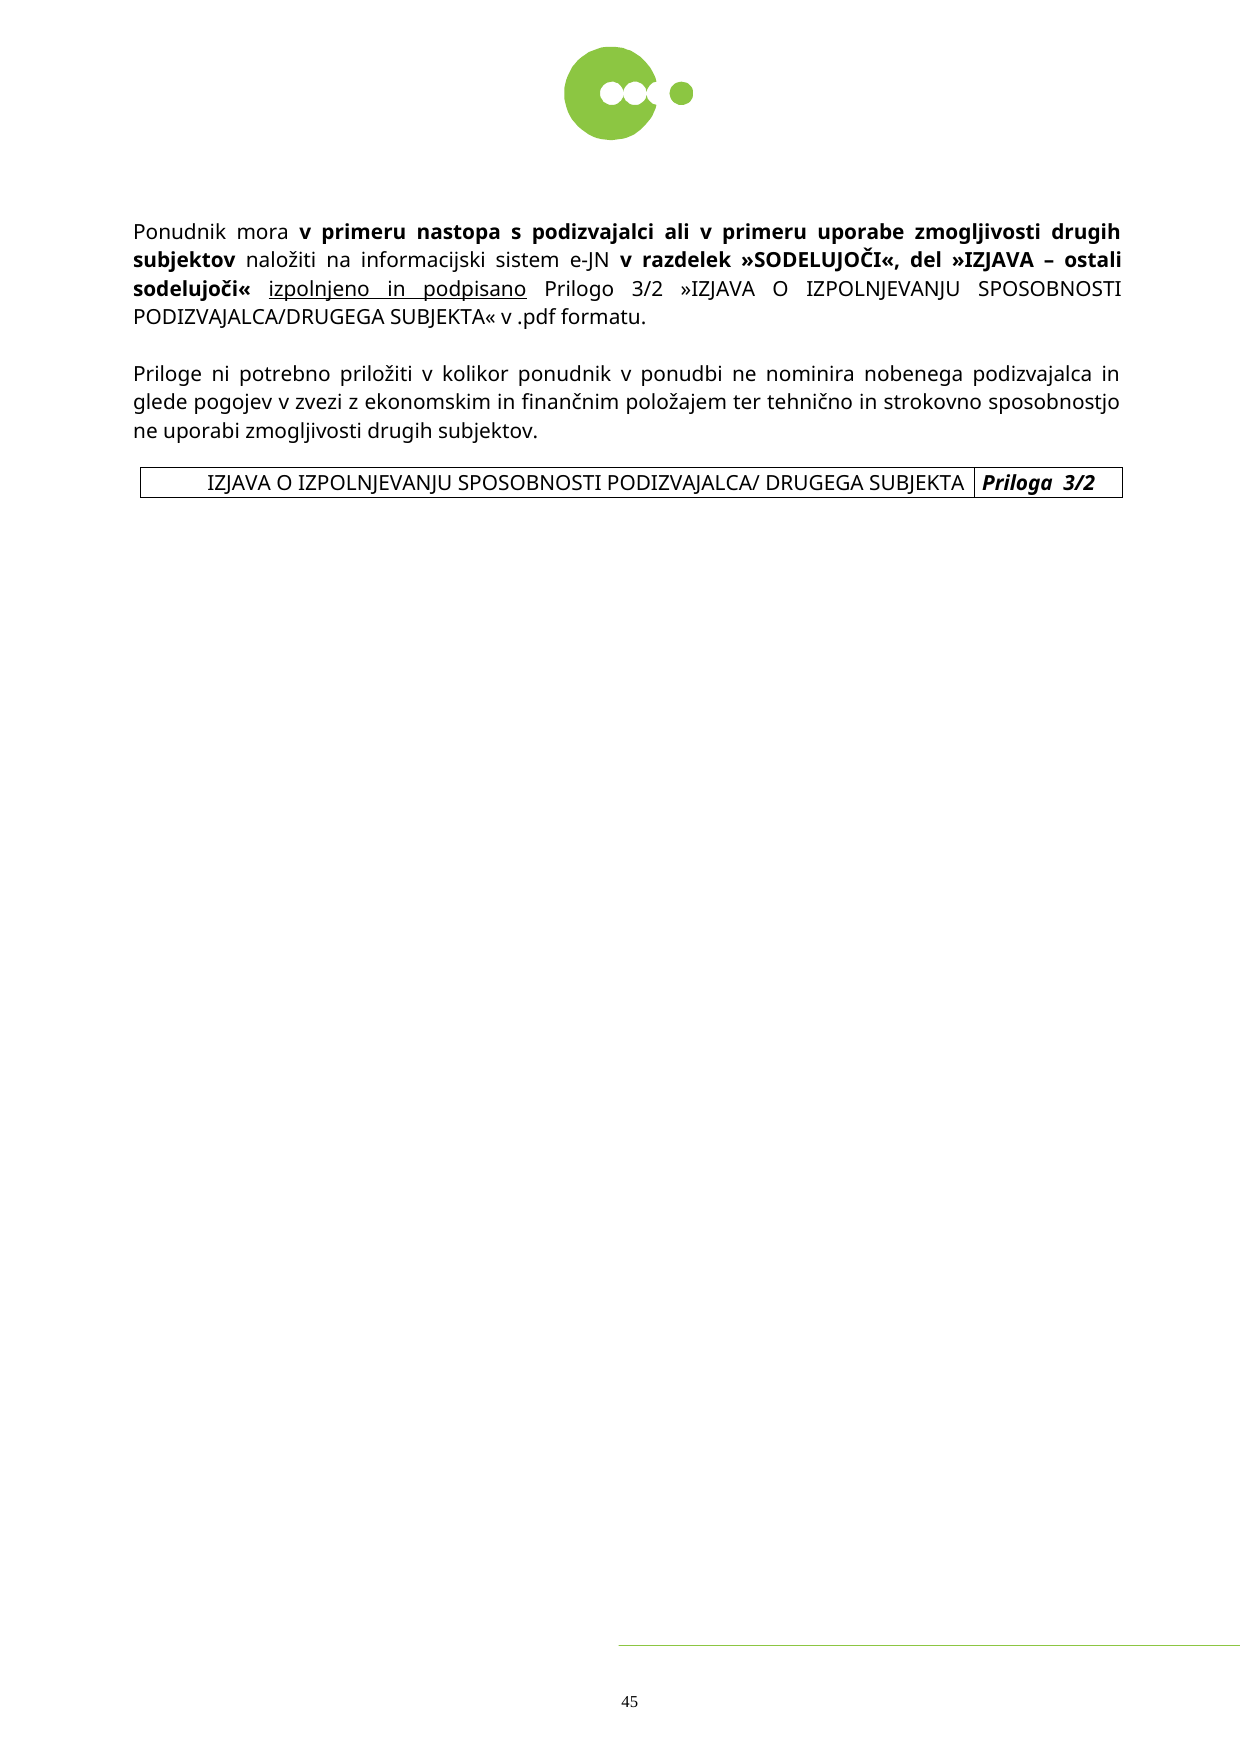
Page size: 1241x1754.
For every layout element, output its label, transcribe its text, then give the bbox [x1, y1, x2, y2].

table_header [141, 468, 200, 497]
text Priloge ni potrebno priložiti v kolikor ponudnik v ponudbi ne nominira nobenega podizvajalca in glede pogojev v zvezi z ekonomskim in finančnim položajem ter tehnično in strokovno sposobnostjo ne uporabi zmogljivosti drugih subjektov. [133, 359, 1122, 444]
table_header Priloga [975, 468, 1063, 497]
table_header IZJAVA O IZPOLNJEVANJU SPOSOBNOSTI PODIZVAJALCA/ DRUGEGA SUBJEKTA [200, 468, 974, 497]
table_header 3/2 [1063, 468, 1122, 497]
text Ponudnik mora v primeru nastopa s podizvajalci ali v primeru uporabe zmogljivosti drugih subjektov naložiti na informacijski sistem e-JN v razdelek »SODELUJOČI«, del »IZJAVA – ostali sodelujoči« izpolnjeno in podpisano Prilogo 3/2 »IZJAVA O IZPOLNJEVANJU SPOSOBNOSTI PODIZVAJALCA/DRUGEGA SUBJEKTA« v .pdf formatu. [133, 217, 1122, 331]
